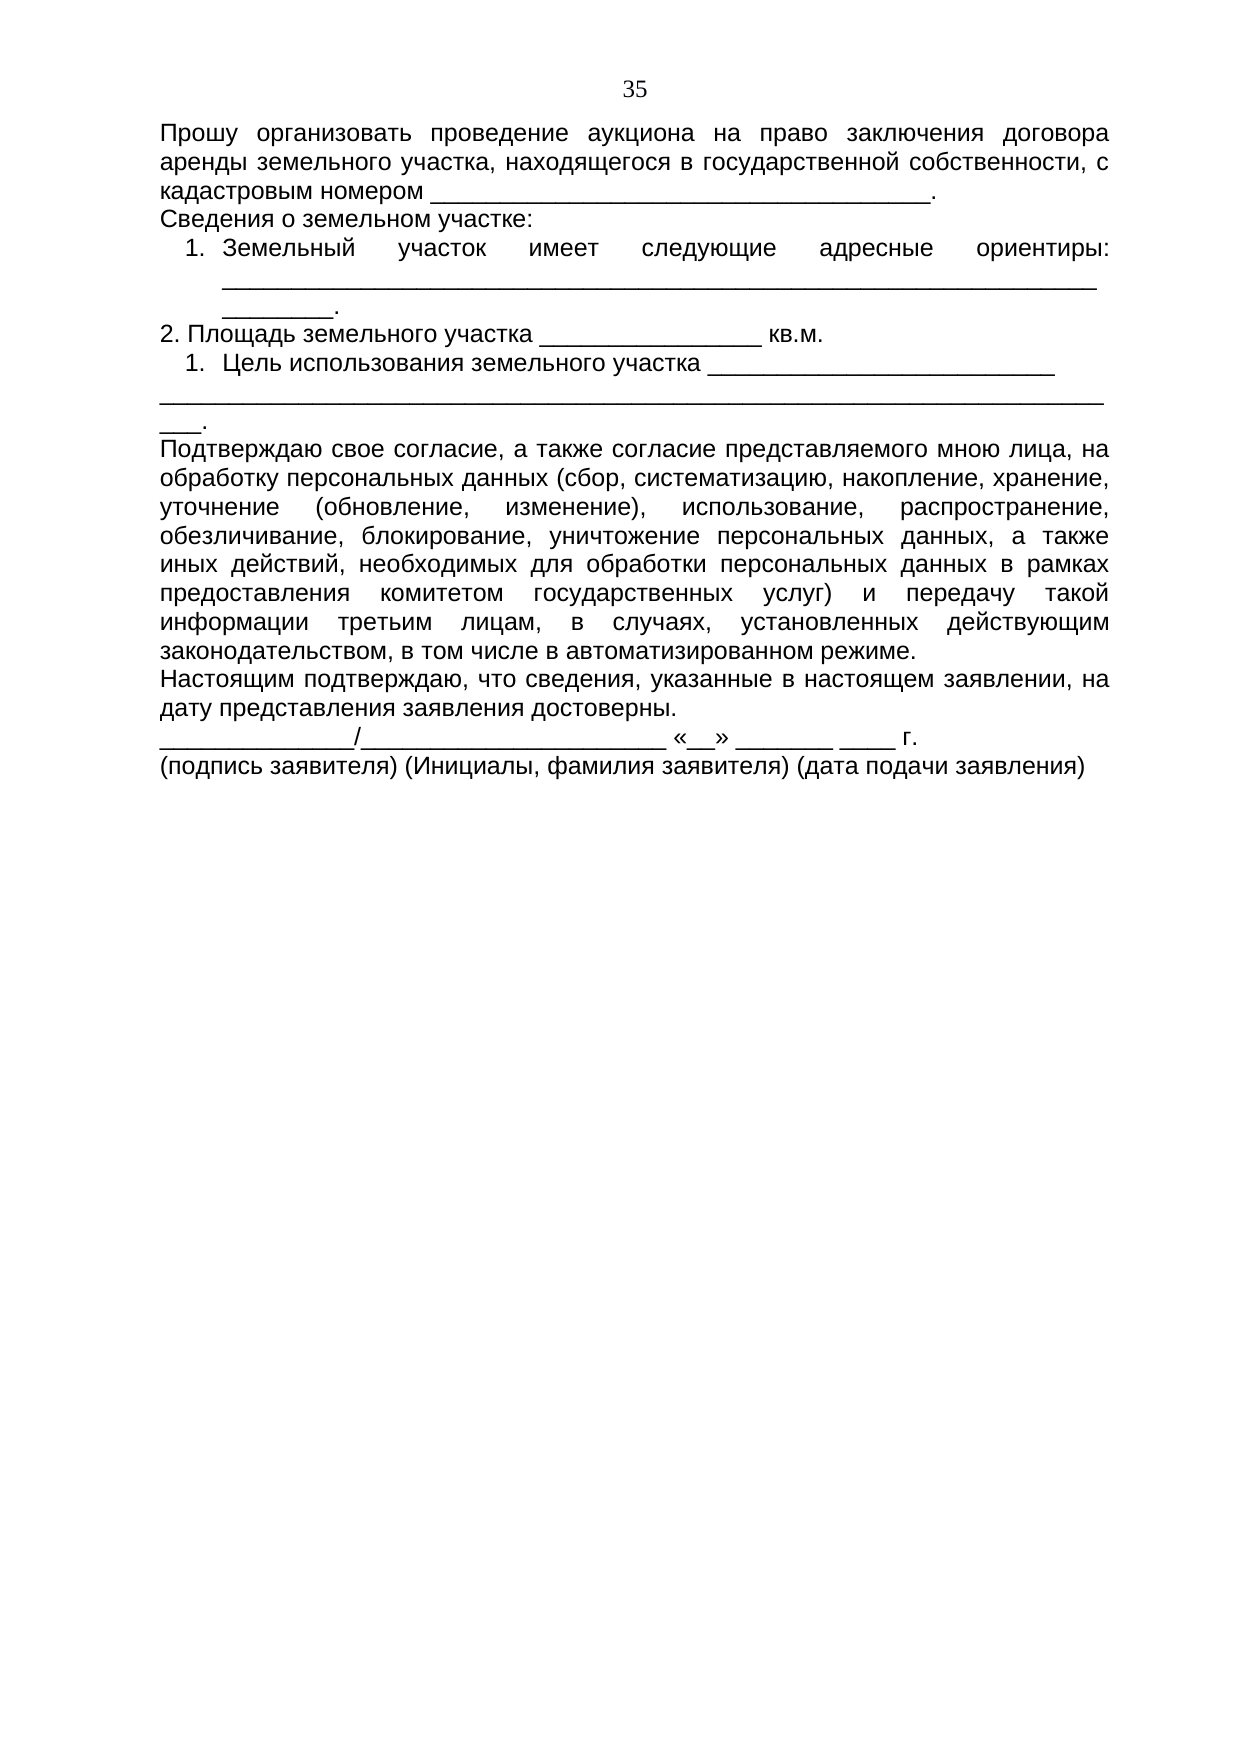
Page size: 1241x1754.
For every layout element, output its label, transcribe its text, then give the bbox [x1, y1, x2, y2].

text ______________/______________________ «__» _______ ____ г. [159, 722, 1110, 751]
text Прошу организовать проведение аукциона на право заключения договора аренды земельного участка, находящегося в государственной собственности, с кадастровым номером ____________________________________. [159, 118, 1110, 204]
list Земельный участок имеет следующие адресные ориентиры: _______________________________________________________________________. [184, 233, 1110, 319]
text Сведения о земельном участке: [159, 204, 1110, 233]
text (подпись заявителя) (Инициалы, фамилия заявителя) (дата подачи заявления) [159, 751, 1110, 779]
list Цель использования земельного участка _________________________ [184, 348, 1110, 377]
text 2. Площадь земельного участка ________________ кв.м. [159, 319, 1110, 348]
text _______________________________________________________________________. [159, 377, 1110, 434]
text Настоящим подтверждаю, что сведения, указанные в настоящем заявлении, на дату представления заявления достоверны. [159, 664, 1110, 722]
text Подтверждаю свое согласие, а также согласие представляемого мною лица, на обработку персональных данных (сбор, систематизацию, накопление, хранение, уточнение (обновление, изменение), использование, распространение, обезличивание, блокирование, уничтожение персональных данных, а также иных действий, необходимых для обработки персональных данных в рамках предоставления комитетом государственных услуг) и передачу такой информации третьим лицам, в случаях, установленных действующим законодательством, в том числе в автоматизированном режиме. [159, 434, 1110, 664]
